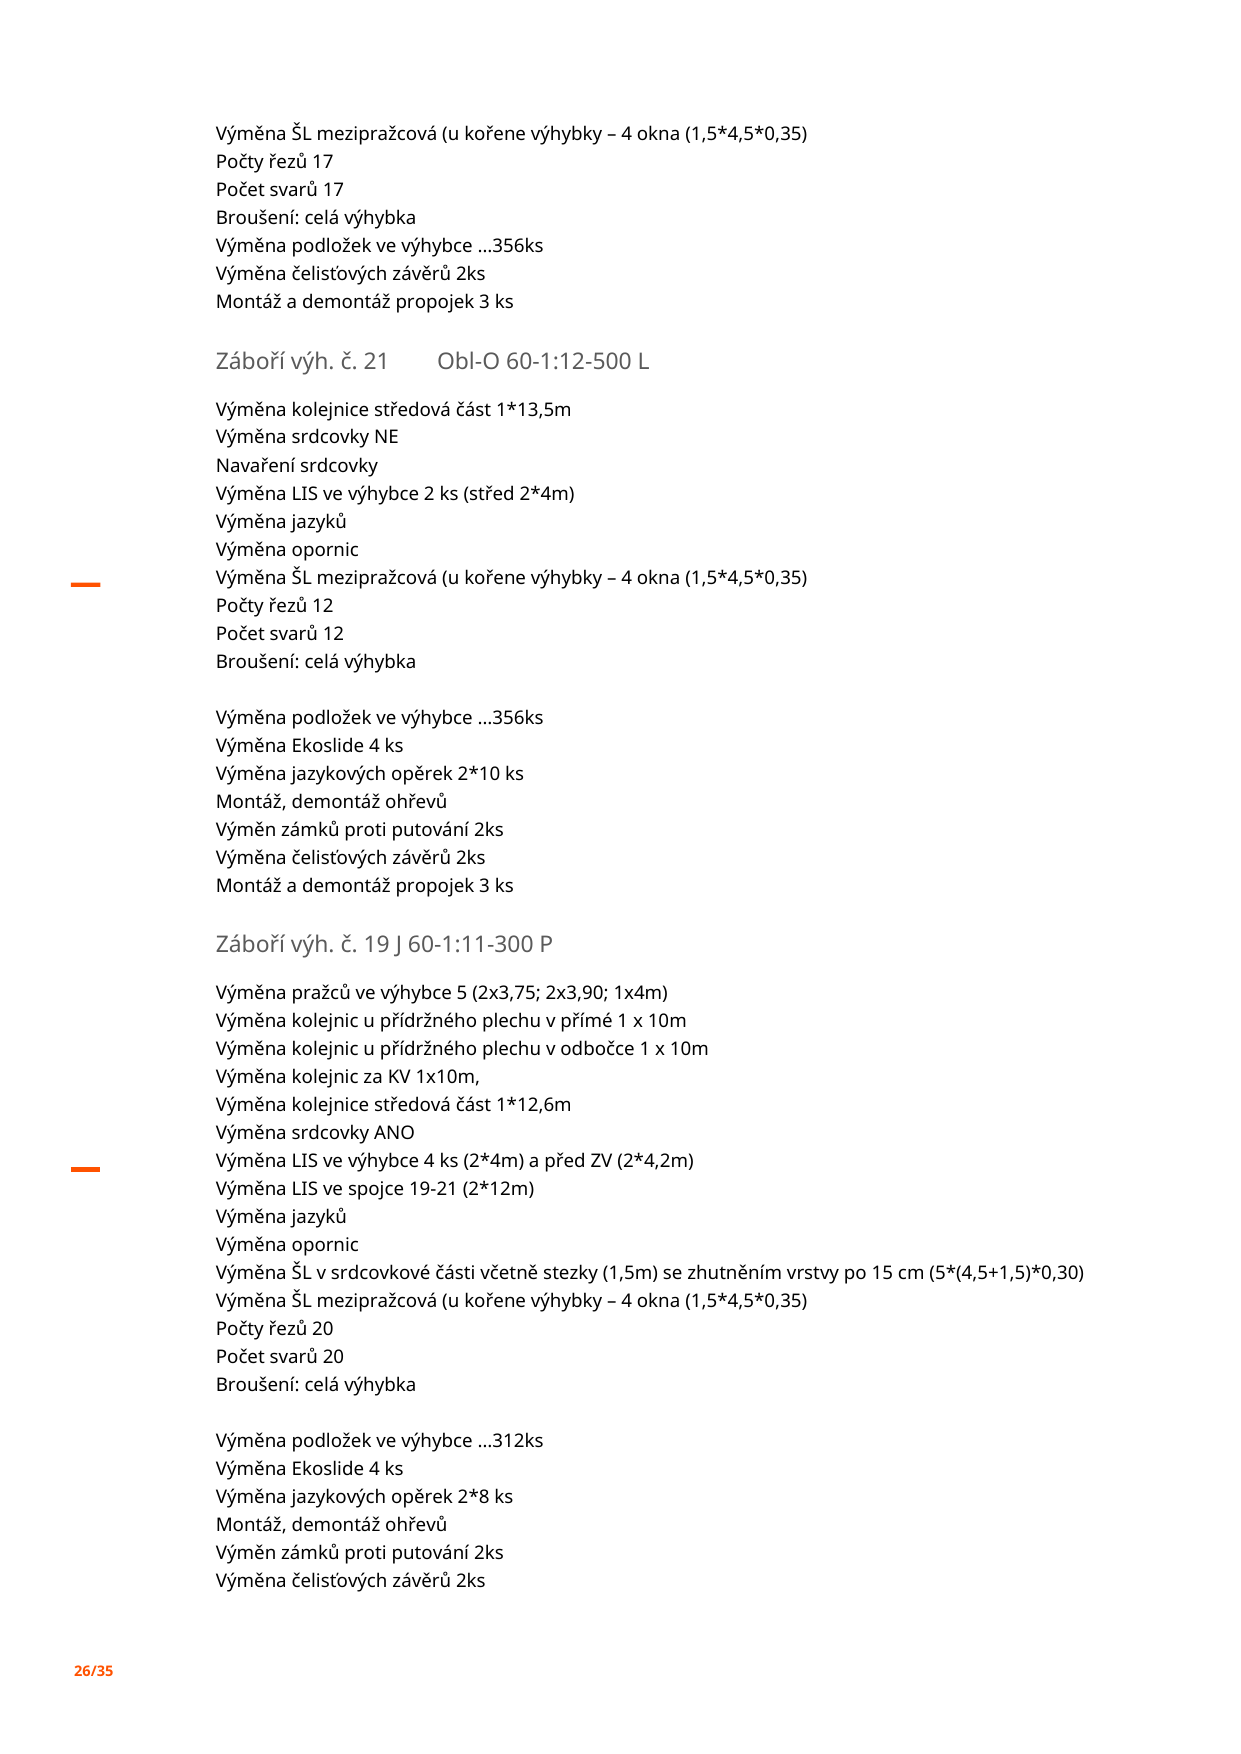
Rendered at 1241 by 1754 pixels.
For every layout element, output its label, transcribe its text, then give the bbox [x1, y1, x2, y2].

text Výměna opornic [216, 1231, 1122, 1257]
text Výměna LIS ve výhybce 4 ks (2*4m) a před ZV (2*4,2m) [216, 1147, 1122, 1173]
text Montáž, demontáž ohřevů [216, 788, 1122, 814]
text Počty řezů 20 [216, 1316, 1122, 1341]
text Navaření srdcovky [216, 452, 1122, 477]
text Výměna jazyků [216, 1203, 1122, 1229]
text Montáž a demontáž propojek 3 ks [216, 289, 1122, 314]
text Výměna LIS ve spojce 19-21 (2*12m) [216, 1175, 1122, 1201]
text Výměna podložek ve výhybce …356ks [216, 704, 1122, 729]
text Počet svarů 12 [216, 620, 1122, 646]
text Montáž, demontáž ohřevů [216, 1512, 1122, 1537]
text Výměna kolejnic u přídržného plechu v přímé 1 x 10m [216, 1007, 1122, 1033]
text Broušení: celá výhybka [216, 648, 1122, 673]
text Broušení: celá výhybka [216, 205, 1122, 230]
text Montáž a demontáž propojek 3 ks [216, 872, 1122, 898]
text Výměna jazykových opěrek 2*8 ks [216, 1484, 1122, 1509]
text Výměna jazykových opěrek 2*10 ks [216, 760, 1122, 786]
text Výměna ŠL mezipražcová (u kořene výhybky – 4 okna (1,5*4,5*0,35) [216, 121, 1122, 146]
text Výměna kolejnice středová část 1*13,5m [216, 396, 1122, 421]
text Počet svarů 17 [216, 177, 1122, 202]
text Výměna pražců ve výhybce 5 (2x3,75; 2x3,90; 1x4m) [216, 979, 1122, 1005]
text Počet svarů 20 [216, 1343, 1122, 1369]
text Výměna LIS ve výhybce 2 ks (střed 2*4m) [216, 480, 1122, 505]
subtitle Záboří výh. č. 19 J 60-1:11-300 P [216, 928, 1122, 959]
text Výměn zámků proti putování 2ks [216, 816, 1122, 842]
text Výměna čelisťových závěrů 2ks [216, 261, 1122, 286]
text Výměna podložek ve výhybce …356ks [216, 233, 1122, 258]
text Výměna čelisťových závěrů 2ks [216, 1568, 1122, 1593]
text Výměna kolejnic za KV 1x10m, [216, 1063, 1122, 1089]
text Výměna Ekoslide 4 ks [216, 1456, 1122, 1481]
text Výměn zámků proti putování 2ks [216, 1540, 1122, 1565]
text Výměna kolejnic u přídržného plechu v odbočce 1 x 10m [216, 1035, 1122, 1061]
text Výměna jazyků [216, 508, 1122, 533]
subtitle Záboří výh. č. 21 Obl-O 60-1:12-500 L [216, 345, 1122, 376]
text Výměna kolejnice středová část 1*12,6m [216, 1091, 1122, 1117]
text Výměna opornic [216, 536, 1122, 561]
text Počty řezů 17 [216, 149, 1122, 174]
text Výměna ŠL mezipražcová (u kořene výhybky – 4 okna (1,5*4,5*0,35) [216, 564, 1122, 589]
text Výměna Ekoslide 4 ks [216, 732, 1122, 758]
text Výměna ŠL mezipražcová (u kořene výhybky – 4 okna (1,5*4,5*0,35) [216, 1287, 1122, 1313]
text Výměna ŠL v srdcovkové části včetně stezky (1,5m) se zhutněním vrstvy po 15 cm (5*(4,5+1,5)*0,30) [216, 1259, 1122, 1285]
text Počty řezů 12 [216, 592, 1122, 617]
text Výměna podložek ve výhybce …312ks [216, 1428, 1122, 1453]
text Výměna srdcovky NE [216, 424, 1122, 449]
text Výměna srdcovky ANO [216, 1119, 1122, 1145]
text Broušení: celá výhybka [216, 1372, 1122, 1397]
text Výměna čelisťových závěrů 2ks [216, 844, 1122, 870]
